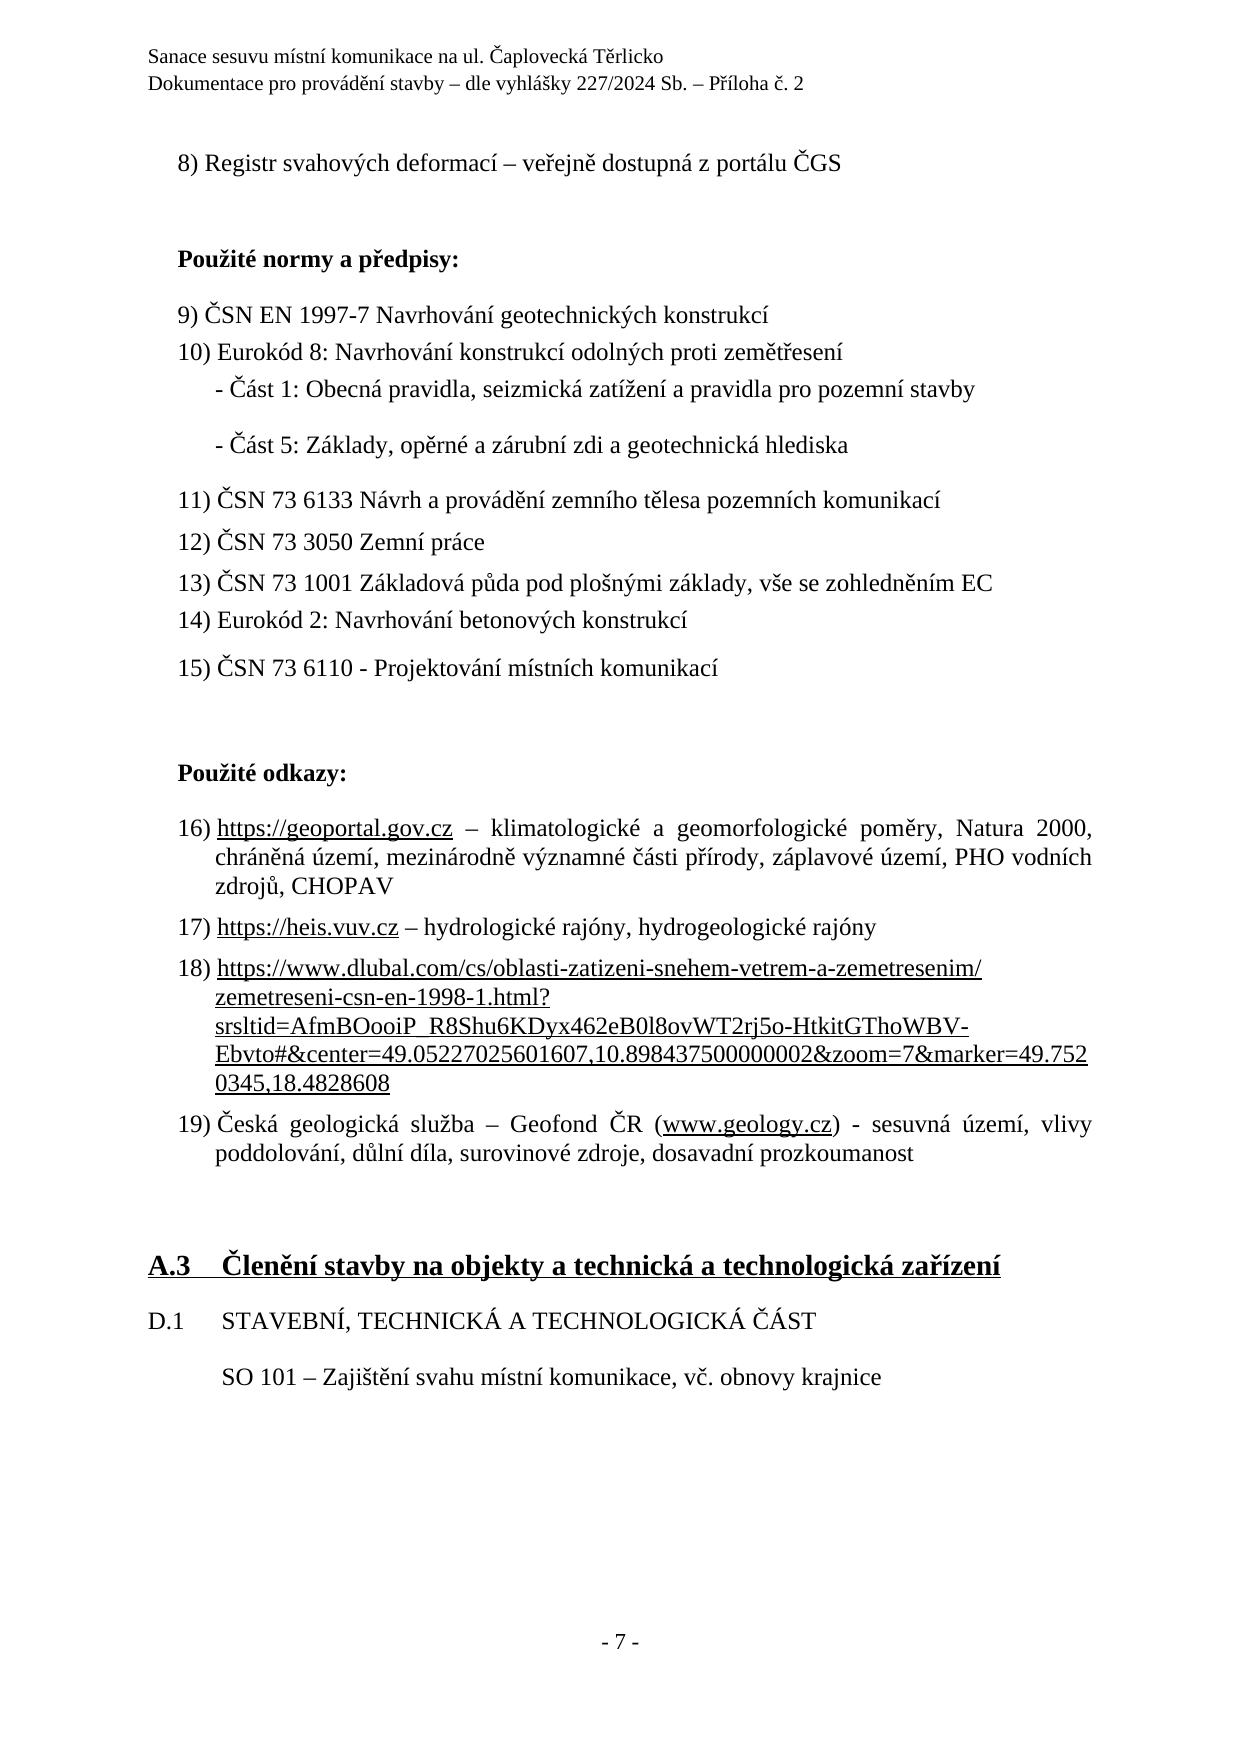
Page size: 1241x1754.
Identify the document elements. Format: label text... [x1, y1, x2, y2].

list Česká geologická služba – Geofond ČR (www.geology.cz) - sesuvná území, vlivy poddolování, důlní díla, surovinové zdroje, dosavadní prozkoumanost [177, 1109, 1093, 1167]
text Použité normy a předpisy: [177, 244, 1093, 273]
list https://heis.vuv.cz – hydrologické rajóny, hydrogeologické rajóny [177, 912, 1093, 941]
text SO 101 – Zajištění svahu místní komunikace, vč. obnovy krajnice [148, 1362, 1093, 1391]
list https://geoportal.gov.cz – klimatologické a geomorfologické poměry, Natura 2000, chráněná území, mezinárodně významné části přírody, záplavové území, PHO vodních zdrojů, CHOPAV [177, 813, 1093, 899]
list Eurokód 2: Navrhování betonových konstrukcí [177, 605, 1093, 634]
list Registr svahových deformací – veřejně dostupná z portálu ČGS [177, 148, 1093, 176]
list Eurokód 8: Navrhování konstrukcí odolných proti zemětřesení [177, 337, 1093, 366]
text - Část 1: Obecná pravidla, seizmická zatížení a pravidla pro pozemní stavby [215, 374, 1093, 403]
text - Část 5: Základy, opěrné a zárubní zdi a geotechnická hlediska [215, 430, 1093, 459]
list https://www.dlubal.com/cs/oblasti-zatizeni-snehem-vetrem-a-zemetresenim/zemetreseni-csn-en-1998-1.html?srsltid=AfmBOooiP_R8Shu6KDyx462eB0l8ovWT2rj5o-HtkitGThoWBV-Ebvto#&center=49.05227025601607,10.898437500000002&zoom=7&marker=49.7520345,18.4828608 [177, 953, 1093, 1097]
list ČSN 73 3050 Zemní práce [177, 527, 1093, 556]
text Použité odkazy: [177, 758, 1093, 786]
list ČSN 73 1001 Základová půda pod plošnými základy, vše se zohledněním EC [177, 568, 1093, 597]
list ČSN 73 6133 Návrh a provádění zemního tělesa pozemních komunikací [177, 486, 1093, 514]
list ČSN 73 6110 - Projektování místních komunikací [177, 653, 1093, 682]
list ČSN EN 1997-7 Navrhování geotechnických konstrukcí [177, 300, 1093, 329]
subtitle A.3 Členění stavby na objekty a technická a technologická zařízení [148, 1248, 1093, 1281]
text D.1 STAVEBNÍ, TECHNICKÁ A TECHNOLOGICKÁ ČÁST [148, 1306, 1093, 1335]
